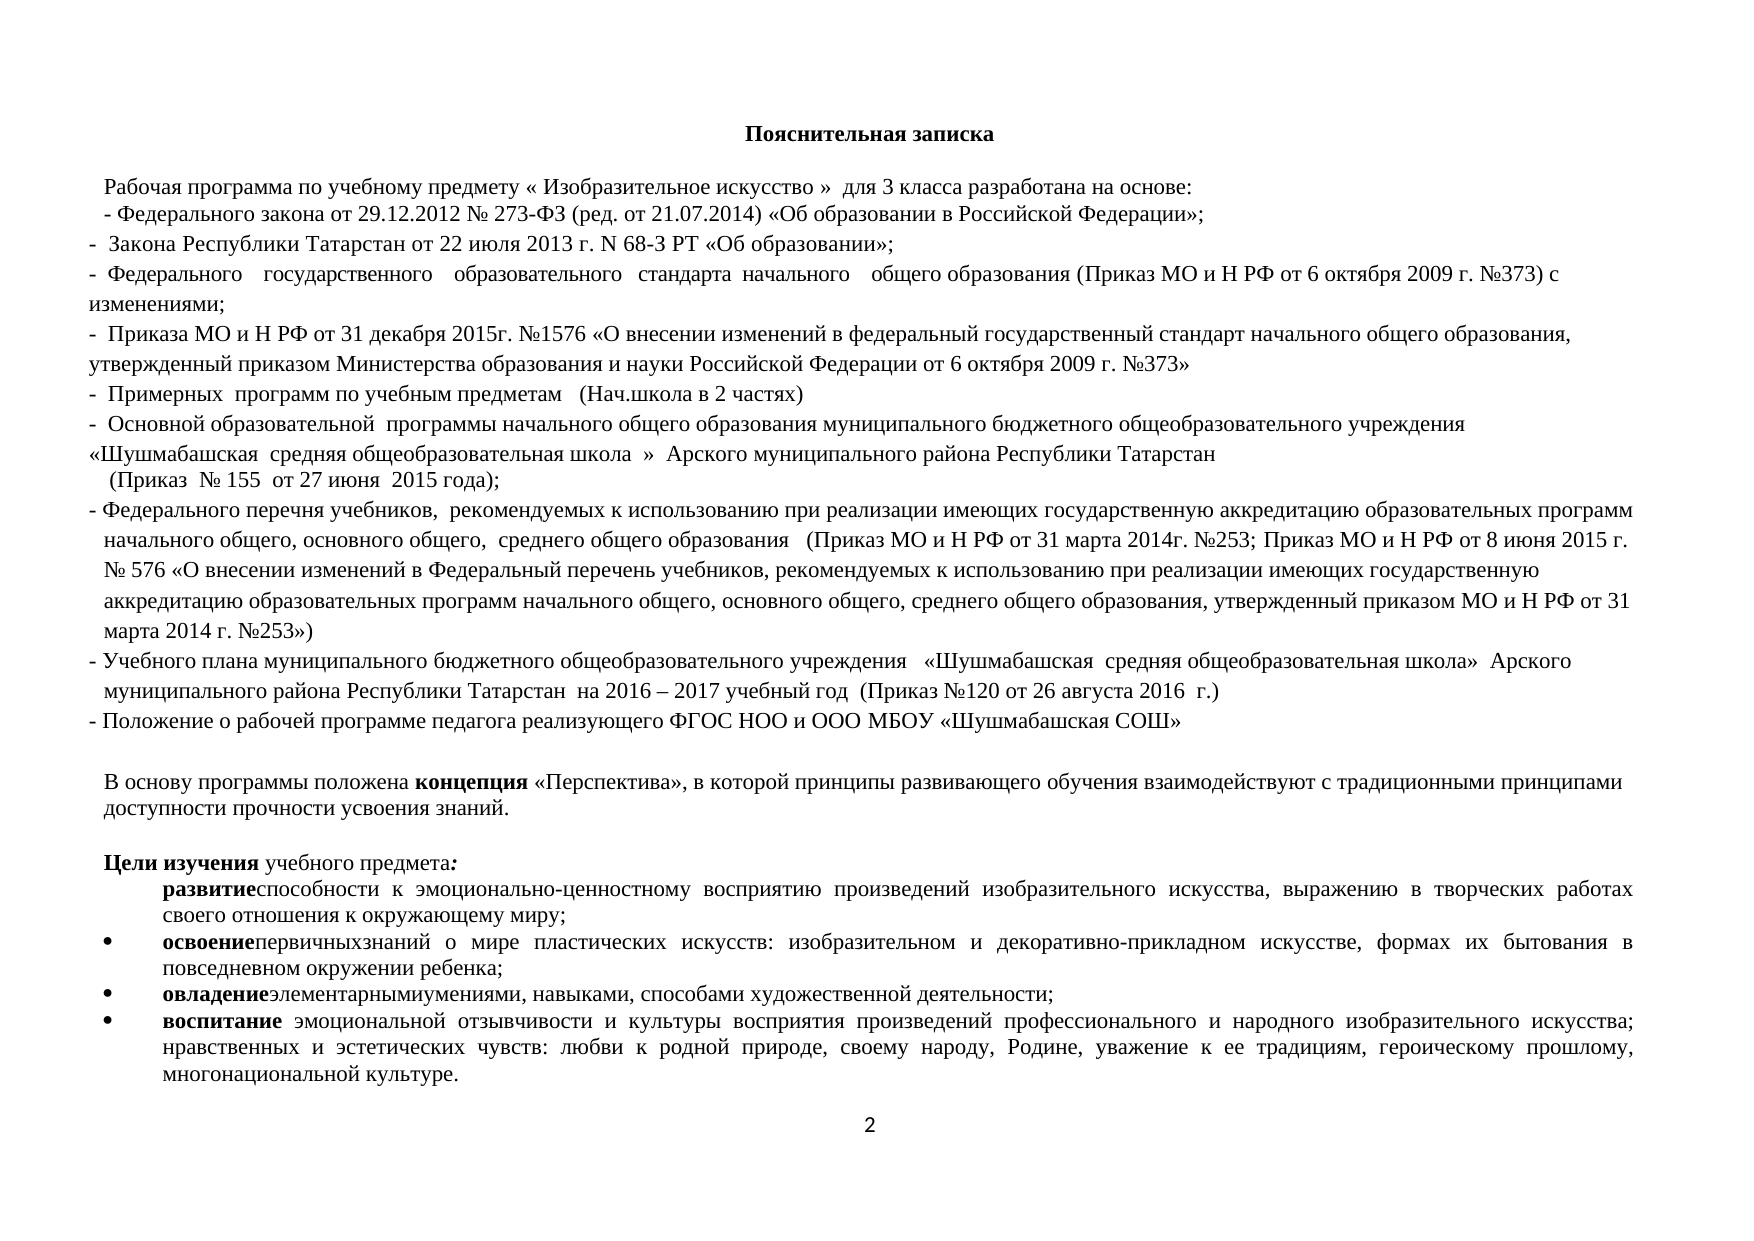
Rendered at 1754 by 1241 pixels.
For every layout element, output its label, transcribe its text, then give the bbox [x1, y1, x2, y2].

text - Учебного плана муниципального бюджетного общеобразовательного учреждения «Шушмабашская средняя общеобразовательная школа» Арского муниципального района Республики Татарстан на 2016 – 2017 учебный год (Приказ №120 от 26 августа 2016 г.) [89, 647, 1636, 704]
list освоениепервичныхзнаний о мире пластических искусств: изобразительном и декоративно-прикладном искусстве, формах их бытования в повседневном окружении ребенка; [103, 928, 1636, 981]
text развитиеспособности к эмоционально-ценностному восприятию произведений изобразительного искусства, выражению в творческих работах своего отношения к окружающему миру; [162, 875, 1636, 928]
text - Федерального перечня учебников, рекомендуемых к использованию при реализации имеющих государственную аккредитацию образовательных программ начального общего, основного общего, среднего общего образования (Приказ МО и Н РФ от 31 марта 2014г. №253; Приказ МО и Н РФ от 8 июня 2015 г. № 576 «О внесении изменений в Федеральный перечень учебников, рекомендуемых к использованию при реализации имеющих государственную аккредитацию образовательных программ начального общего, основного общего, среднего общего образования, утвержденный приказом МО и Н РФ от 31 марта 2014 г. №253») [89, 496, 1636, 643]
text Цели изучения учебного предмета: [103, 849, 1636, 875]
text - Приказа МО и Н РФ от 31 декабря 2015г. №1576 «О внесении изменений в федеральный государственный стандарт начального общего образования, утвержденный приказом Министерства образования и науки Российской Федерации от 6 октября 2009 г. №373» [89, 316, 1636, 376]
text - Закона Республики Татарстан от 22 июля 2013 г. N 68-З РТ «Об образовании»; [89, 226, 1636, 256]
list овладениеэлементарнымиумениями, навыками, способами художественной деятельности; [103, 981, 1636, 1007]
text - Федерального государственного образовательного стандарта начального общего образования (Приказ МО и Н РФ от 6 октября 2009 г. №373) с изменениями; [89, 256, 1636, 316]
text - Основной образовательной программы начального общего образования муниципального бюджетного общеобразовательного учреждения «Шушмабашская средняя общеобразовательная школа » Арского муниципального района Республики Татарстан [89, 406, 1636, 466]
text Рабочая программа по учебному предмету « Изобразительное искусство » для 3 класса разработана на основе: [103, 173, 1636, 199]
text (Приказ № 155 от 27 июня 2015 года); [103, 466, 1636, 492]
text - Положение о рабочей программе педагога реализующего ФГОС НОО и ООО МБОУ «Шушмабашская СОШ» [89, 708, 1636, 734]
text - Федерального закона от 29.12.2012 № 273-ФЗ (ред. от 21.07.2014) «Об образовании в Российской Федерации»; [103, 199, 1636, 226]
text В основу программы положена концепция «Перспектива», в которой принципы развивающего обучения взаимодействуют с традиционными принципами доступности прочности усвоения знаний. [103, 768, 1636, 821]
text Пояснительная записка [103, 118, 1636, 147]
text - Примерных программ по учебным предметам (Нач.школа в 2 частях) [89, 376, 1636, 406]
list воспитание эмоциональной отзывчивости и культуры восприятия произведений профессионального и народного изобразительного искусства; нравственных и эстетических чувств: любви к родной природе, своему народу, Родине, уважение к ее традициям, героическому прошлому, многонациональной культуре. [103, 1007, 1636, 1086]
